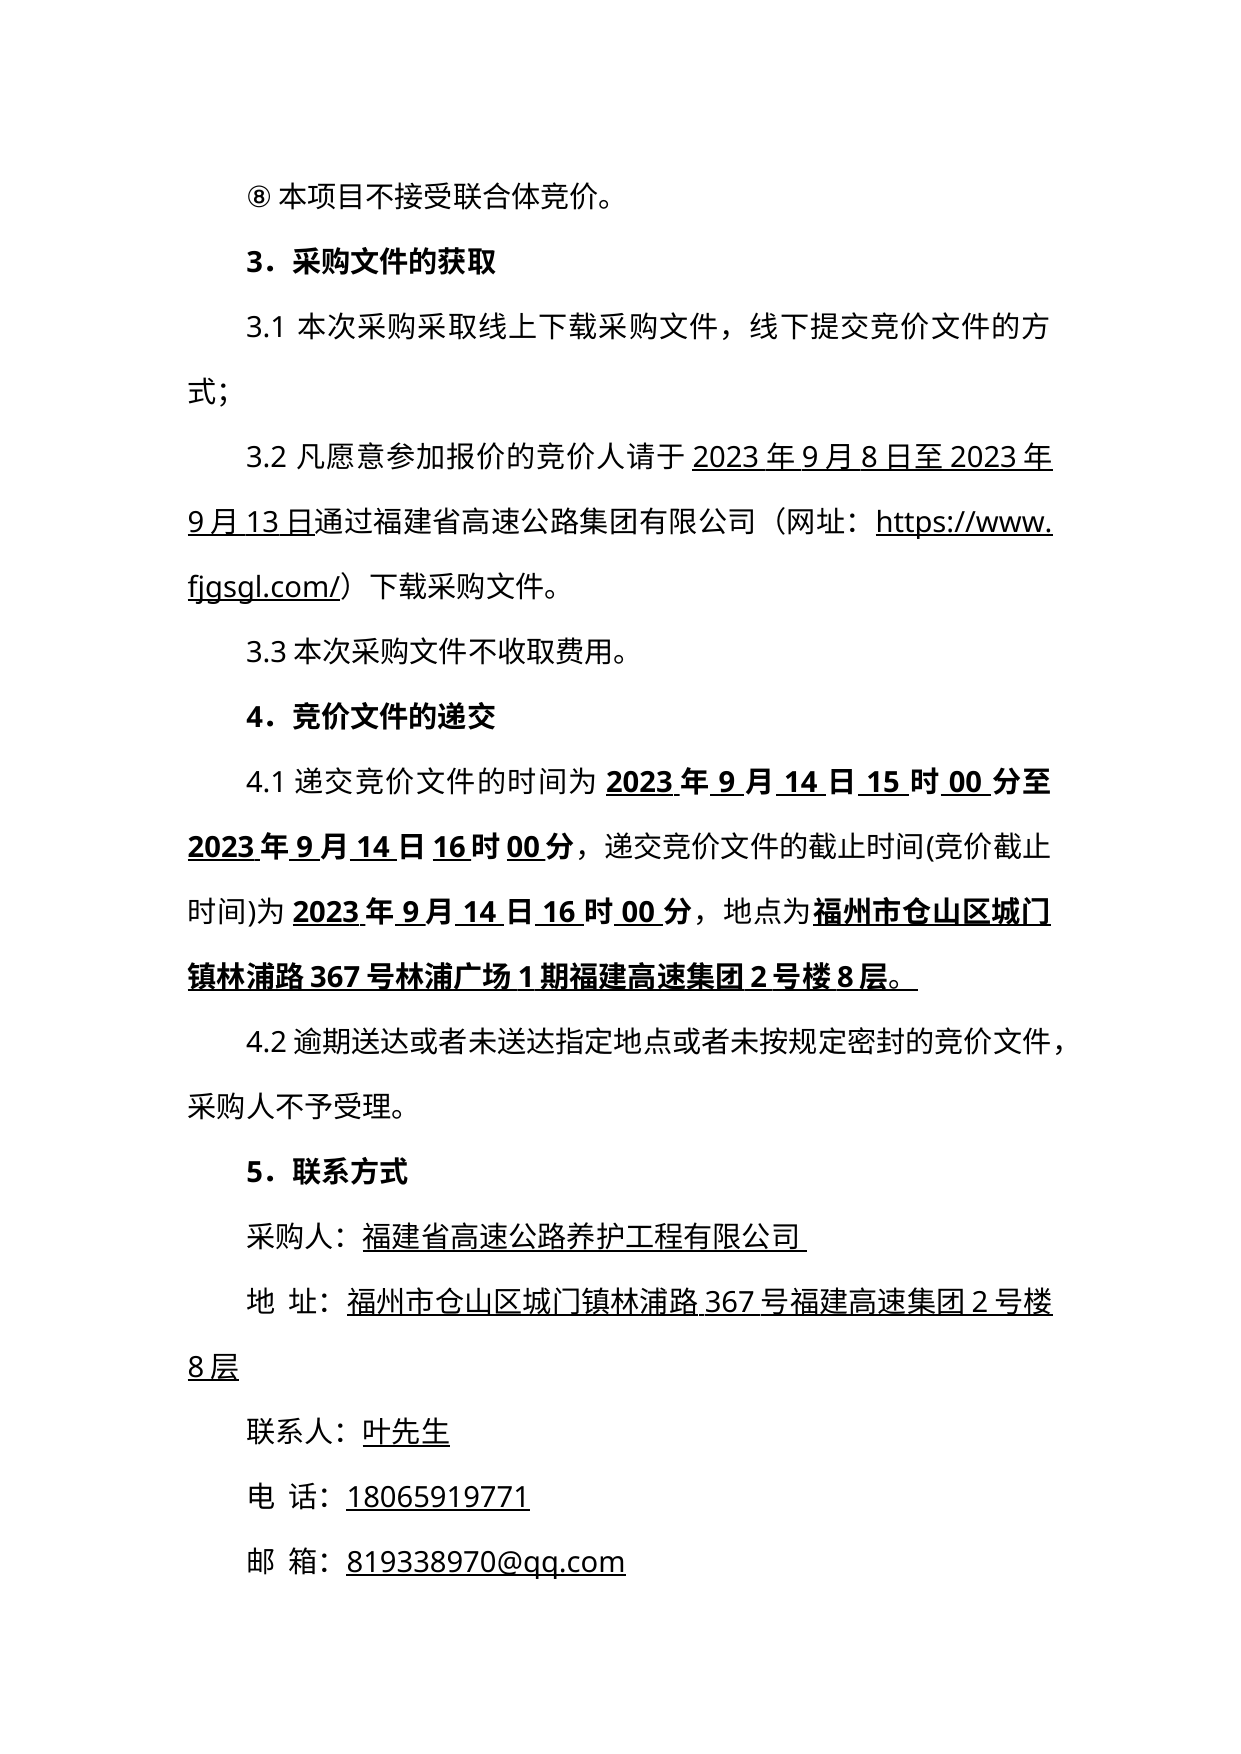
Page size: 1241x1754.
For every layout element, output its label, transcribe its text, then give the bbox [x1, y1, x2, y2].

text 4.2逾期送达或者未送达指定地点或者未按规定密封的竞价文件，采购人不予受理。 [187, 1007, 1053, 1137]
text 5．联系方式 [187, 1137, 1053, 1202]
text 4．竞价文件的递交 [187, 682, 1053, 747]
text 采购人：福建省高速公路养护工程有限公司 [187, 1202, 1053, 1267]
text 3.2 凡愿意参加报价的竞价人请于2023年9月8日至2023年9月13日通过福建省高速公路集团有限公司（网址：https://www.fjgsgl.com/）下载采购文件。 [187, 422, 1053, 617]
text 联系人：叶先生 [187, 1397, 1053, 1462]
text 3.3本次采购文件不收取费用。 [187, 617, 1053, 682]
text 4.1递交竞价文件的时间为2023年 9 月 14 日 15 时 00 分至2023年 9 月 14 日16时00分，递交竞价文件的截止时间(竞价截止时间)为2023年 9月 14 日 16 时 00 分，地点为福州市仓山区城门镇林浦路367号林浦广场1期福建高速集团2号楼8层。 [187, 747, 1053, 1007]
text 邮 箱：819338970@qq.com [187, 1527, 1053, 1592]
text 电 话：18065919771 [187, 1462, 1053, 1527]
text ⑧本项目不接受联合体竞价。 [187, 162, 1053, 227]
text 3．采购文件的获取 [187, 227, 1053, 292]
text 3.1 本次采购采取线上下载采购文件，线下提交竞价文件的方式； [187, 292, 1053, 422]
text 地 址：福州市仓山区城门镇林浦路367号福建高速集团2号楼8层 [187, 1267, 1053, 1397]
